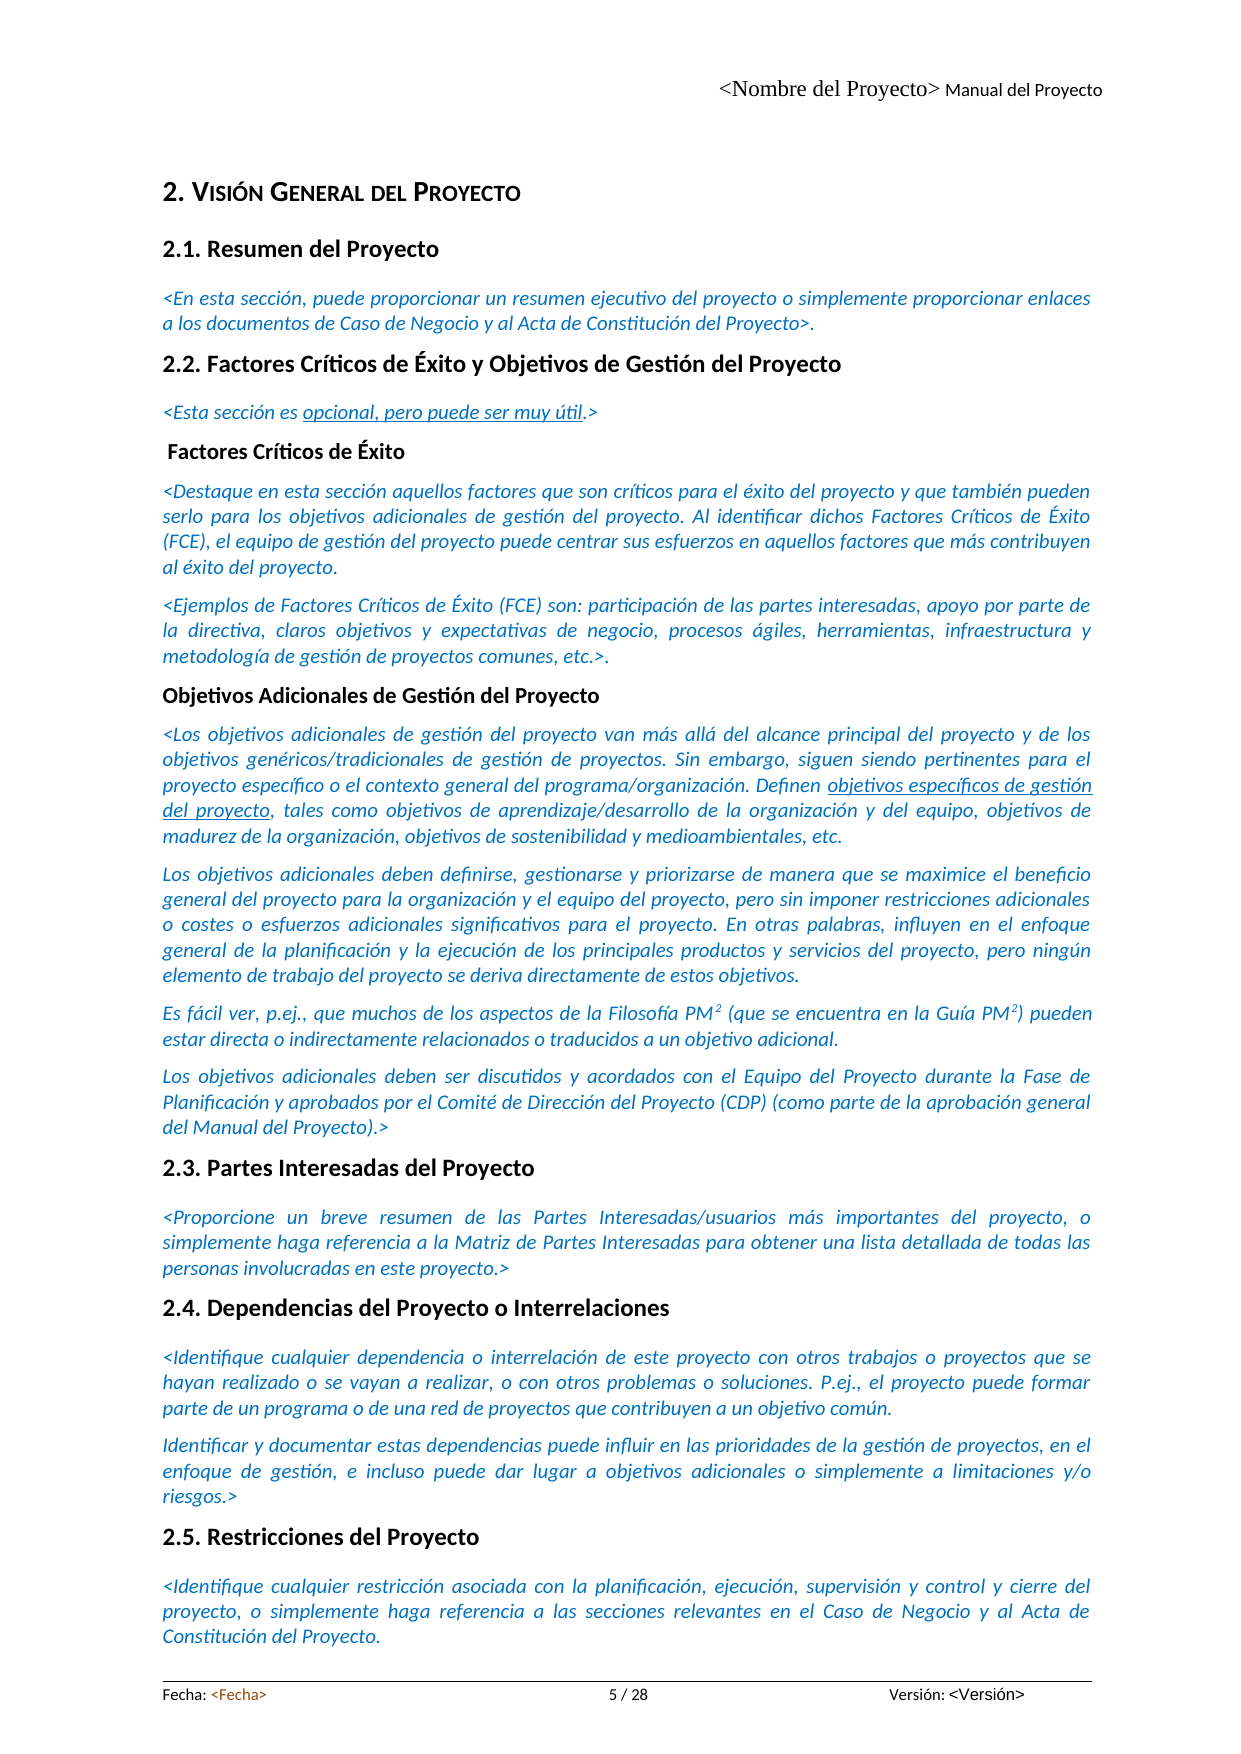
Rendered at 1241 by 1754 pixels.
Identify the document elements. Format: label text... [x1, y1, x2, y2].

subtitle Restricciones del Proyecto [162, 1521, 1092, 1552]
text Los objetivos adicionales deben definirse, gestionarse y priorizarse de manera que se maximice el beneficio general del proyecto para la organización y el equipo del proyecto, pero sin imponer restricciones adicionales o costes o esfuerzos adicionales significativos para el proyecto. En otras palabras, influyen en el enfoque general de la planificación y la ejecución de los principales productos y servicios del proyecto, pero ningún elemento de trabajo del proyecto se deriva directamente de estos objetivos. [162, 861, 1092, 988]
subtitle Visión General del Proyecto [162, 173, 1092, 208]
subtitle Factores Críticos de Éxito y Objetivos de Gestión del Proyecto [162, 348, 1092, 378]
text Objetivos Adicionales de Gestión del Proyecto [162, 681, 1092, 709]
text Identificar y documentar estas dependencias puede influir en las prioridades de la gestión de proyectos, en el enfoque de gestión, e incluso puede dar lugar a objetivos adicionales o simplemente a limitaciones y/o riesgos.> [162, 1433, 1092, 1509]
text Factores Críticos de Éxito [162, 437, 1092, 465]
text <Ejemplos de Factores Críticos de Éxito (FCE) son: participación de las partes interesadas, apoyo por parte de la directiva, claros objetivos y expectativas de negocio, procesos ágiles, herramientas, infraestructura y metodología de gestión de proyectos comunes, etc.>. [162, 592, 1092, 668]
text <En esta sección, puede proporcionar un resumen ejecutivo del proyecto o simplemente proporcionar enlaces a los documentos de Caso de Negocio y al Acta de Constitución del Proyecto>. [162, 285, 1092, 336]
text Es fácil ver, p.ej., que muchos de los aspectos de la Filosofía PM2 (que se encuentra en la Guía PM2) pueden estar directa o indirectamente relacionados o traducidos a un objetivo adicional. [162, 1000, 1092, 1051]
subtitle Partes Interesadas del Proyecto [162, 1152, 1092, 1183]
subtitle Dependencias del Proyecto o Interrelaciones [162, 1293, 1092, 1323]
text <Esta sección es opcional, pero puede ser muy útil.> [162, 399, 1092, 425]
text Los objetivos adicionales deben ser discutidos y acordados con el Equipo del Proyecto durante la Fase de Planificación y aprobados por el Comité de Dirección del Proyecto (CDP) (como parte de la aprobación general del Manual del Proyecto).> [162, 1064, 1092, 1140]
text <Identifique cualquier restricción asociada con la planificación, ejecución, supervisión y control y cierre del proyecto, o simplemente haga referencia a las secciones relevantes en el Caso de Negocio y al Acta de Constitución del Proyecto. [162, 1573, 1092, 1649]
text <Los objetivos adicionales de gestión del proyecto van más allá del alcance principal del proyecto y de los objetivos genéricos/tradicionales de gestión de proyectos. Sin embargo, siguen siendo pertinentes para el proyecto específico o el contexto general del programa/organización. Definen objetivos específicos de gestión del proyecto, tales como objetivos de aprendizaje/desarrollo de la organización y del equipo, objetivos de madurez de la organización, objetivos de sostenibilidad y medioambientales, etc. [162, 721, 1092, 848]
text <Destaque en esta sección aquellos factores que son críticos para el éxito del proyecto y que también pueden serlo para los objetivos adicionales de gestión del proyecto. Al identificar dichos Factores Críticos de Éxito (FCE), el equipo de gestión del proyecto puede centrar sus esfuerzos en aquellos factores que más contribuyen al éxito del proyecto. [162, 478, 1092, 579]
text <Proporcione un breve resumen de las Partes Interesadas/usuarios más importantes del proyecto, o simplemente haga referencia a la Matriz de Partes Interesadas para obtener una lista detallada de todas las personas involucradas en este proyecto.> [162, 1204, 1092, 1280]
text <Identifique cualquier dependencia o interrelación de este proyecto con otros trabajos o proyectos que se hayan realizado o se vayan a realizar, o con otros problemas o soluciones. P.ej., el proyecto puede formar parte de un programa o de una red de proyectos que contribuyen a un objetivo común. [162, 1344, 1092, 1420]
subtitle Resumen del Proyecto [162, 233, 1092, 264]
